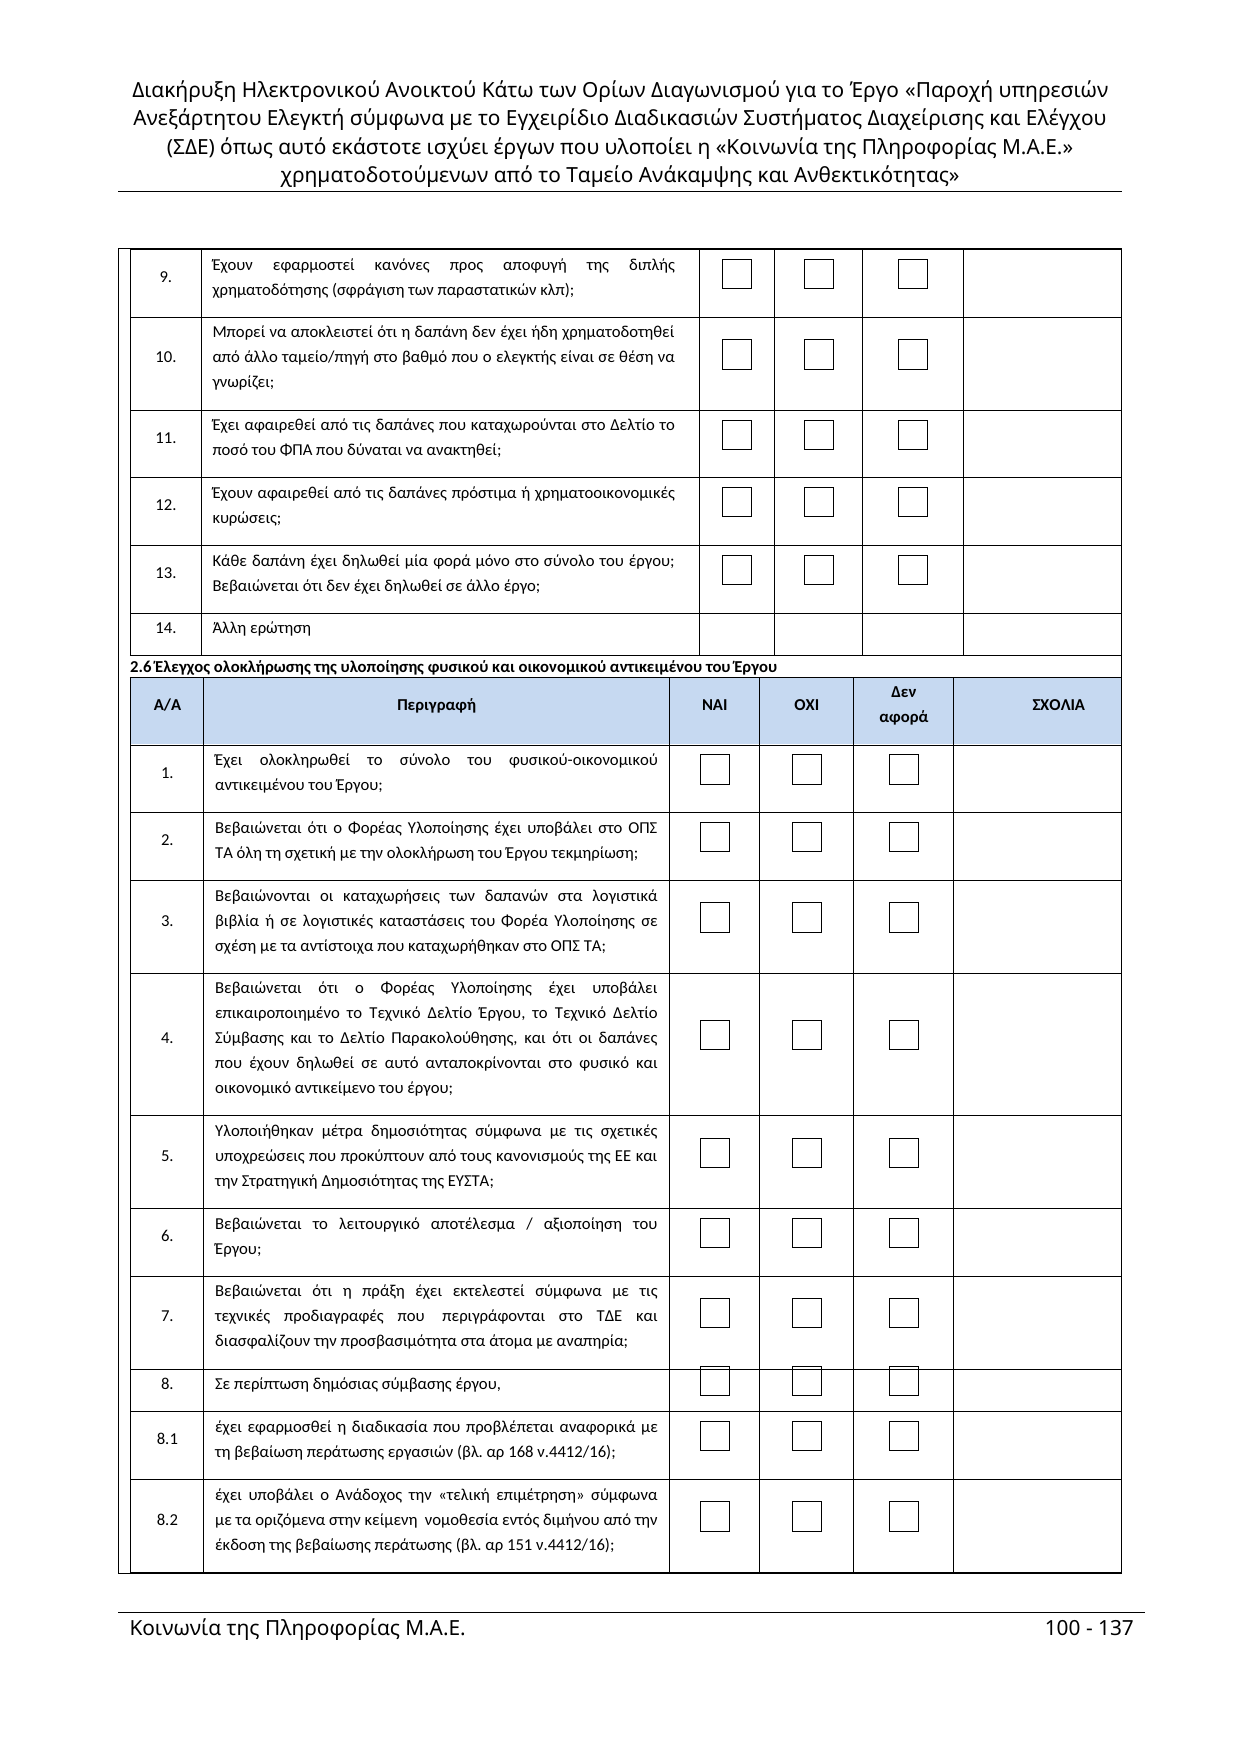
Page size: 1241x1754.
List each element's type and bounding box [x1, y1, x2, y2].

table_header [119, 249, 1121, 1573]
